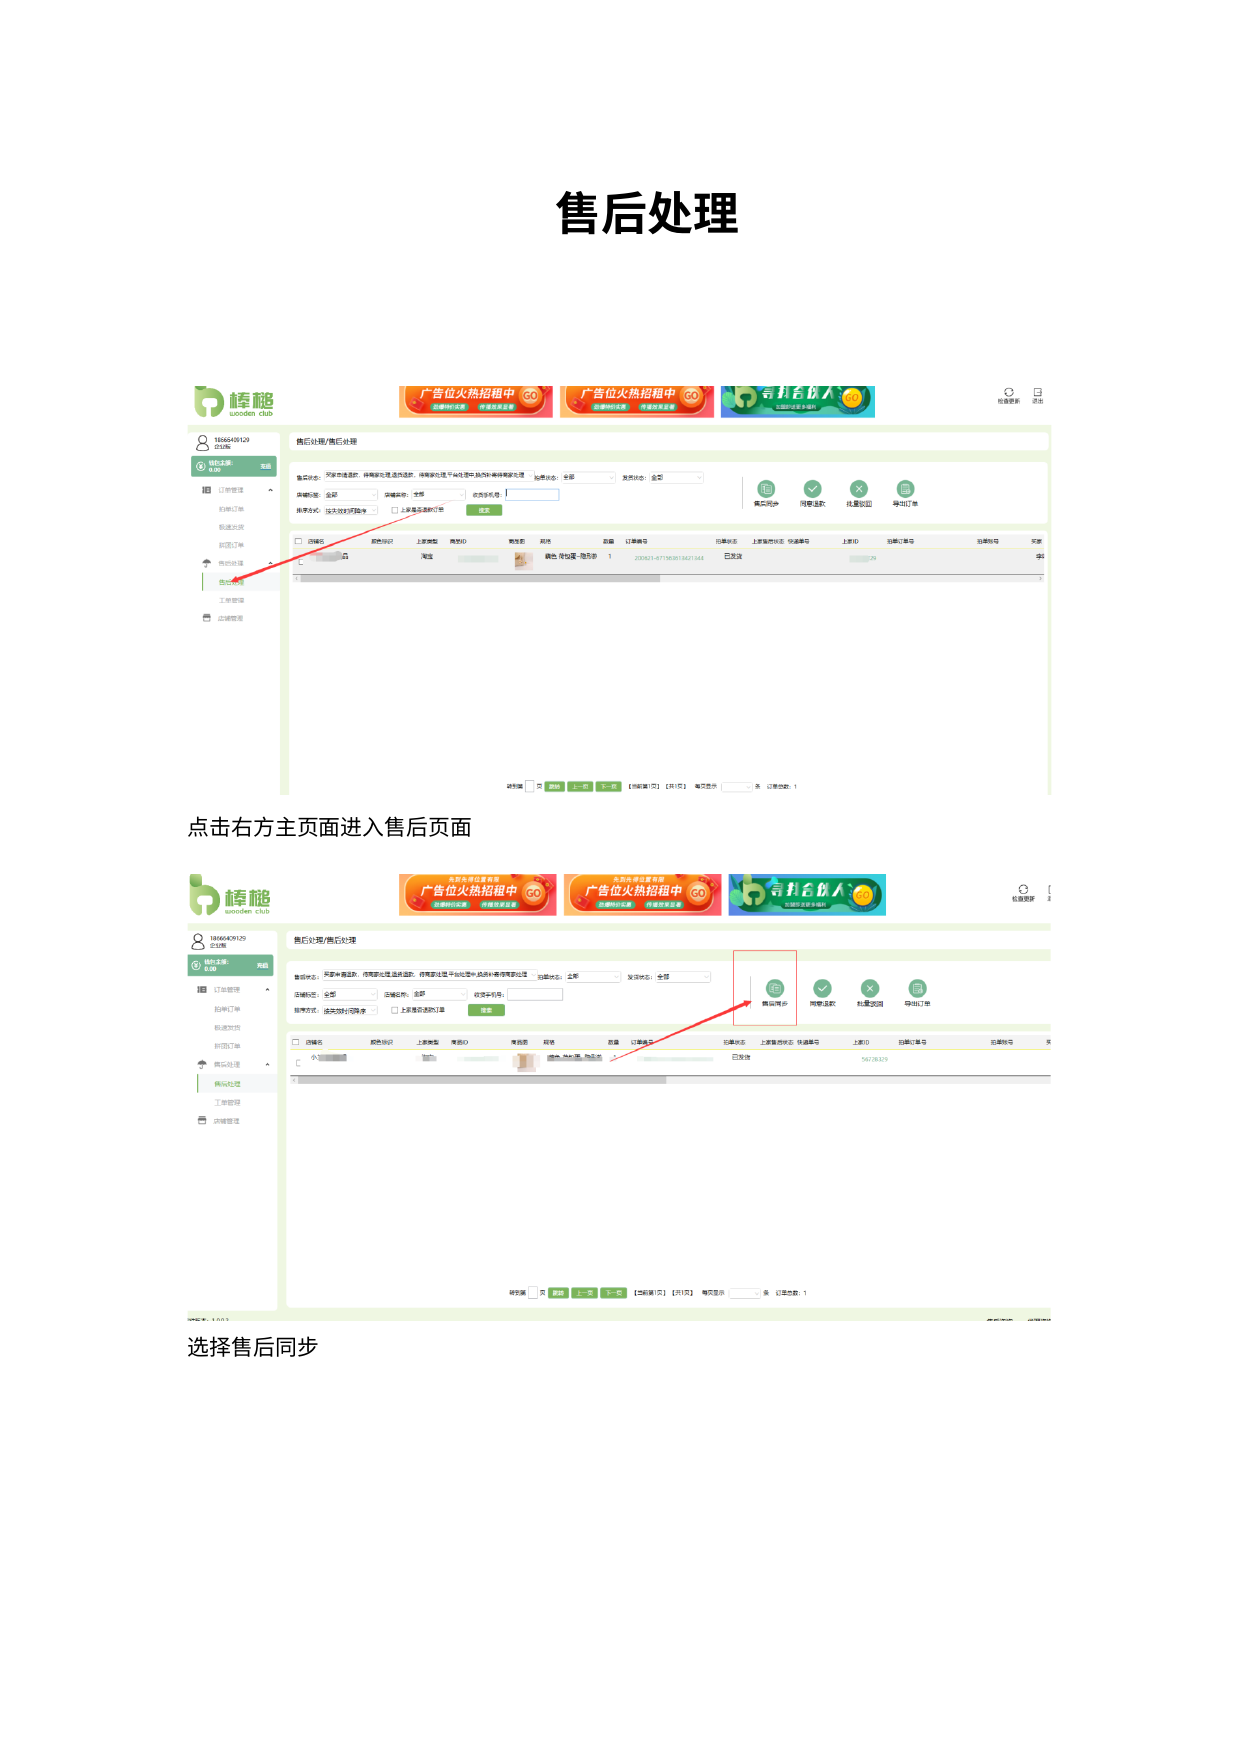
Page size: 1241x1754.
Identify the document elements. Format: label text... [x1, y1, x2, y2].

text 选择售后同步 [187, 1329, 1053, 1362]
subtitle 售后处理 [187, 162, 1053, 259]
picture [187, 386, 1052, 795]
picture [187, 874, 1051, 1321]
text 点击右方主页面进入售后页面 [187, 809, 1053, 842]
